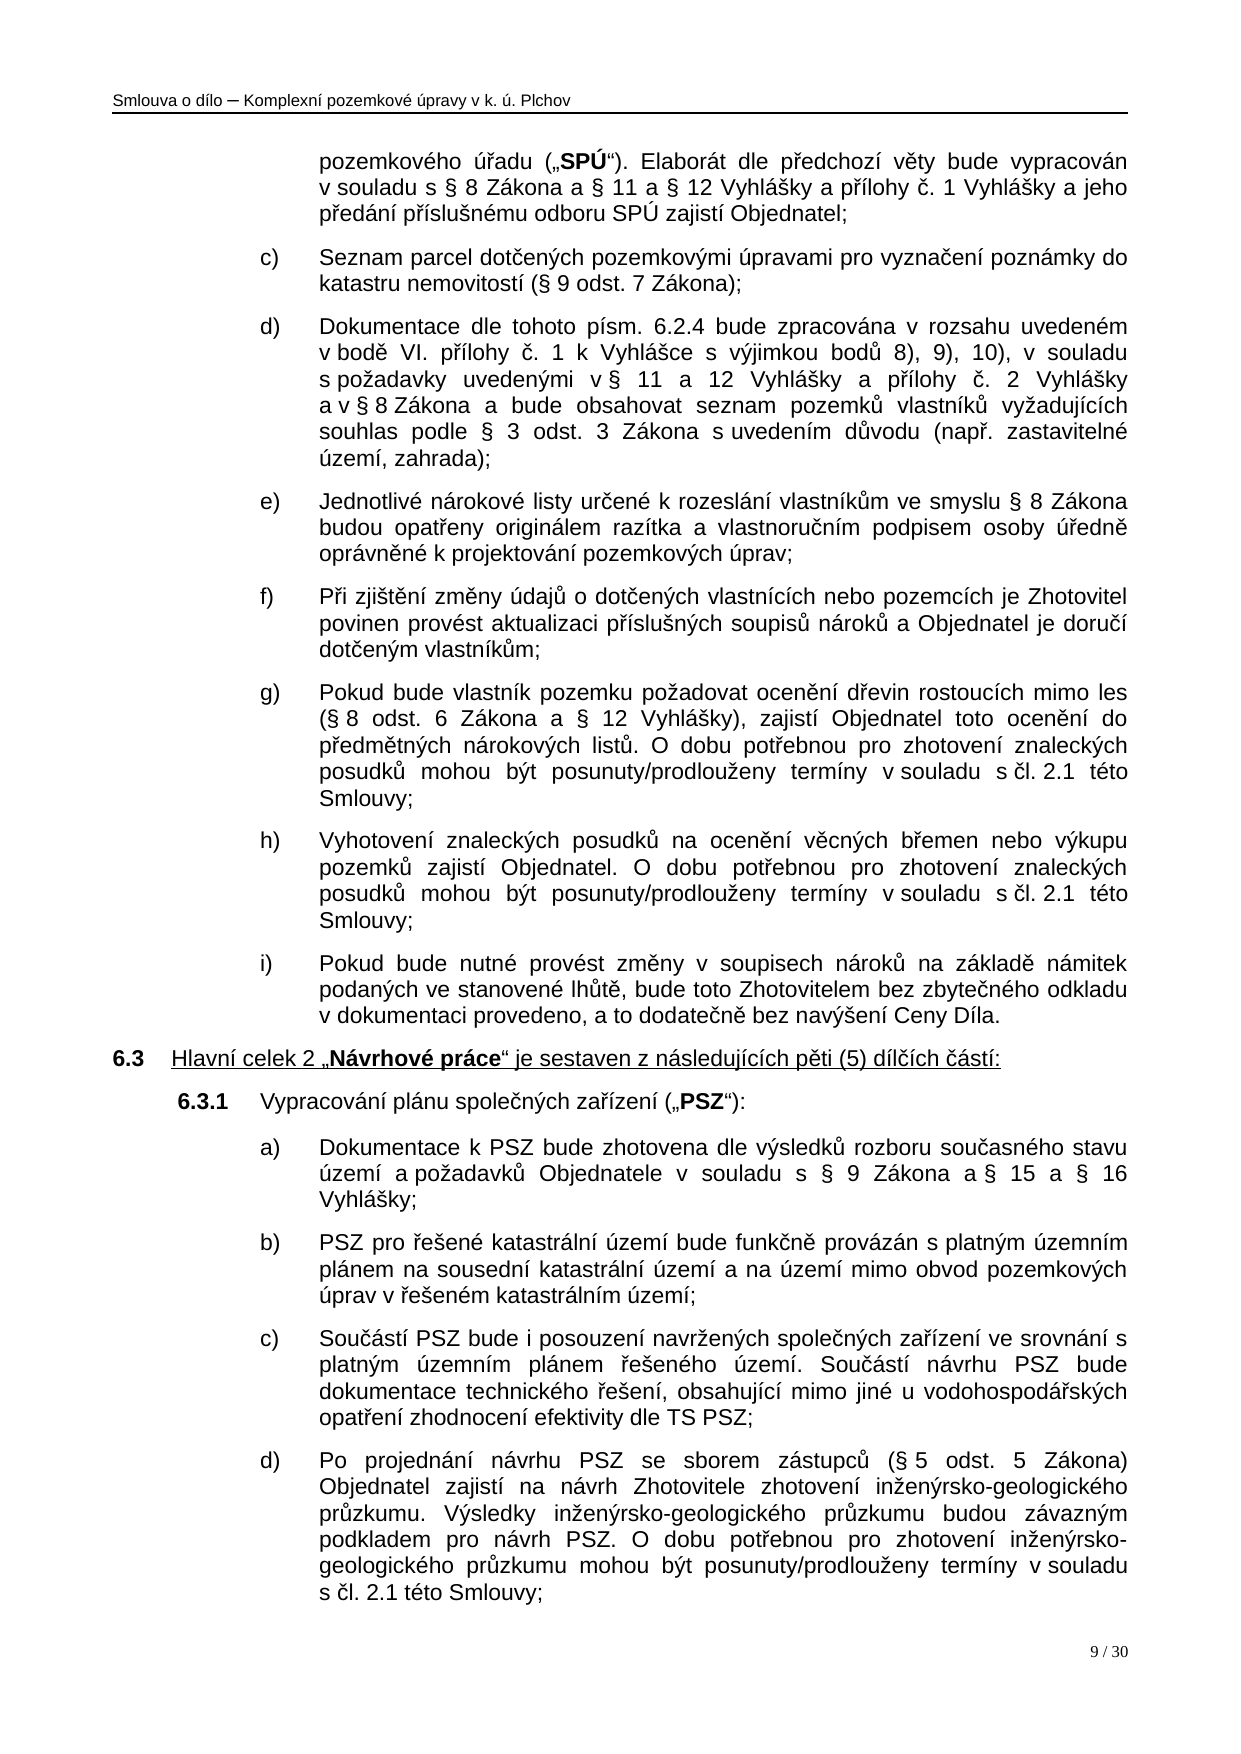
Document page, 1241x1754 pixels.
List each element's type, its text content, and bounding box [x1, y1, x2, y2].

text Vypracování plánu společných zařízení („PSZ“): [177, 1088, 1128, 1115]
list Při zjištění změny údajů o dotčených vlastnících nebo pozemcích je Zhotovitel povinen provést aktualizaci příslušných soupisů nároků a Objednatel je doručí dotčeným vlastníkům; [260, 583, 1128, 662]
list Seznam parcel dotčených pozemkovými úpravami pro vyznačení poznámky do katastru nemovitostí (§ 9 odst. 7 Zákona); [260, 243, 1128, 296]
list Součástí PSZ bude i posouzení navržených společných zařízení ve srovnání s platným územním plánem řešeného území. Součástí návrhu PSZ bude dokumentace technického řešení, obsahující mimo jiné u vodohospodářských opatření zhodnocení efektivity dle TS PSZ; [260, 1325, 1128, 1430]
text Hlavní celek 2 „Návrhové práce“ je sestaven z následujících pěti (5) dílčích částí: [112, 1045, 1128, 1072]
list PSZ pro řešené katastrální území bude funkčně provázán s platným územním plánem na sousední katastrální území a na území mimo obvod pozemkových úprav v řešeném katastrálním území; [260, 1229, 1128, 1308]
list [260, 148, 1128, 227]
list Vyhotovení znaleckých posudků na ocenění věcných břemen nebo výkupu pozemků zajistí Objednatel. O dobu potřebnou pro zhotovení znaleckých posudků mohou být posunuty/prodlouženy termíny v souladu s čl. 2.1 této Smlouvy; [260, 827, 1128, 933]
list Jednotlivé nárokové listy určené k rozeslání vlastníkům ve smyslu § 8 Zákona budou opatřeny originálem razítka a vlastnoručním podpisem osoby úředně oprávněné k projektování pozemkových úprav; [260, 488, 1128, 567]
list Pokud bude nutné provést změny v soupisech nároků na základě námitek podaných ve stanovené lhůtě, bude toto Zhotovitelem bez zbytečného odkladu v dokumentaci provedeno, a to dodatečně bez navýšení Ceny Díla. [260, 949, 1128, 1029]
list Po projednání návrhu PSZ se sborem zástupců (§ 5 odst. 5 Zákona) Objednatel zajistí na návrh Zhotovitele zhotovení inženýrsko-geologického průzkumu. Výsledky inženýrsko-geologického průzkumu budou závazným podkladem pro návrh PSZ. O dobu potřebnou pro zhotovení inženýrsko-geologického průzkumu mohou být posunuty/prodlouženy termíny v souladu s čl. 2.1 této Smlouvy; [260, 1447, 1128, 1605]
list Dokumentace k PSZ bude zhotovena dle výsledků rozboru současného stavu území a požadavků Objednatele v souladu s § 9 Zákona a § 15 a § 16 Vyhlášky; [260, 1133, 1128, 1212]
list Dokumentace dle tohoto písm. 6.2.5 bude zpracována v rozsahu uvedeném v bodě VI. přílohy č. 1 k Vyhlášce s výjimkou bodů 8), 9), 10), v souladu s požadavky uvedenými v § 11 a 12 Vyhlášky a přílohy č. 2 Vyhlášky a v § 8 Zákona a bude obsahovat seznam pozemků vlastníků vyžadujících souhlas podle § 3 odst. 3 Zákona s uvedením důvodu (např. zastavitelné území, zahrada); [260, 313, 1128, 471]
list Pokud bude vlastník pozemku požadovat ocenění dřevin rostoucích mimo les (§ 8 odst. 6 Zákona a § 12 Vyhlášky), zajistí Objednatel toto ocenění do předmětných nárokových listů. O dobu potřebnou pro zhotovení znaleckých posudků mohou být posunuty/prodlouženy termíny v souladu s čl. 2.1 této Smlouvy; [260, 679, 1128, 811]
